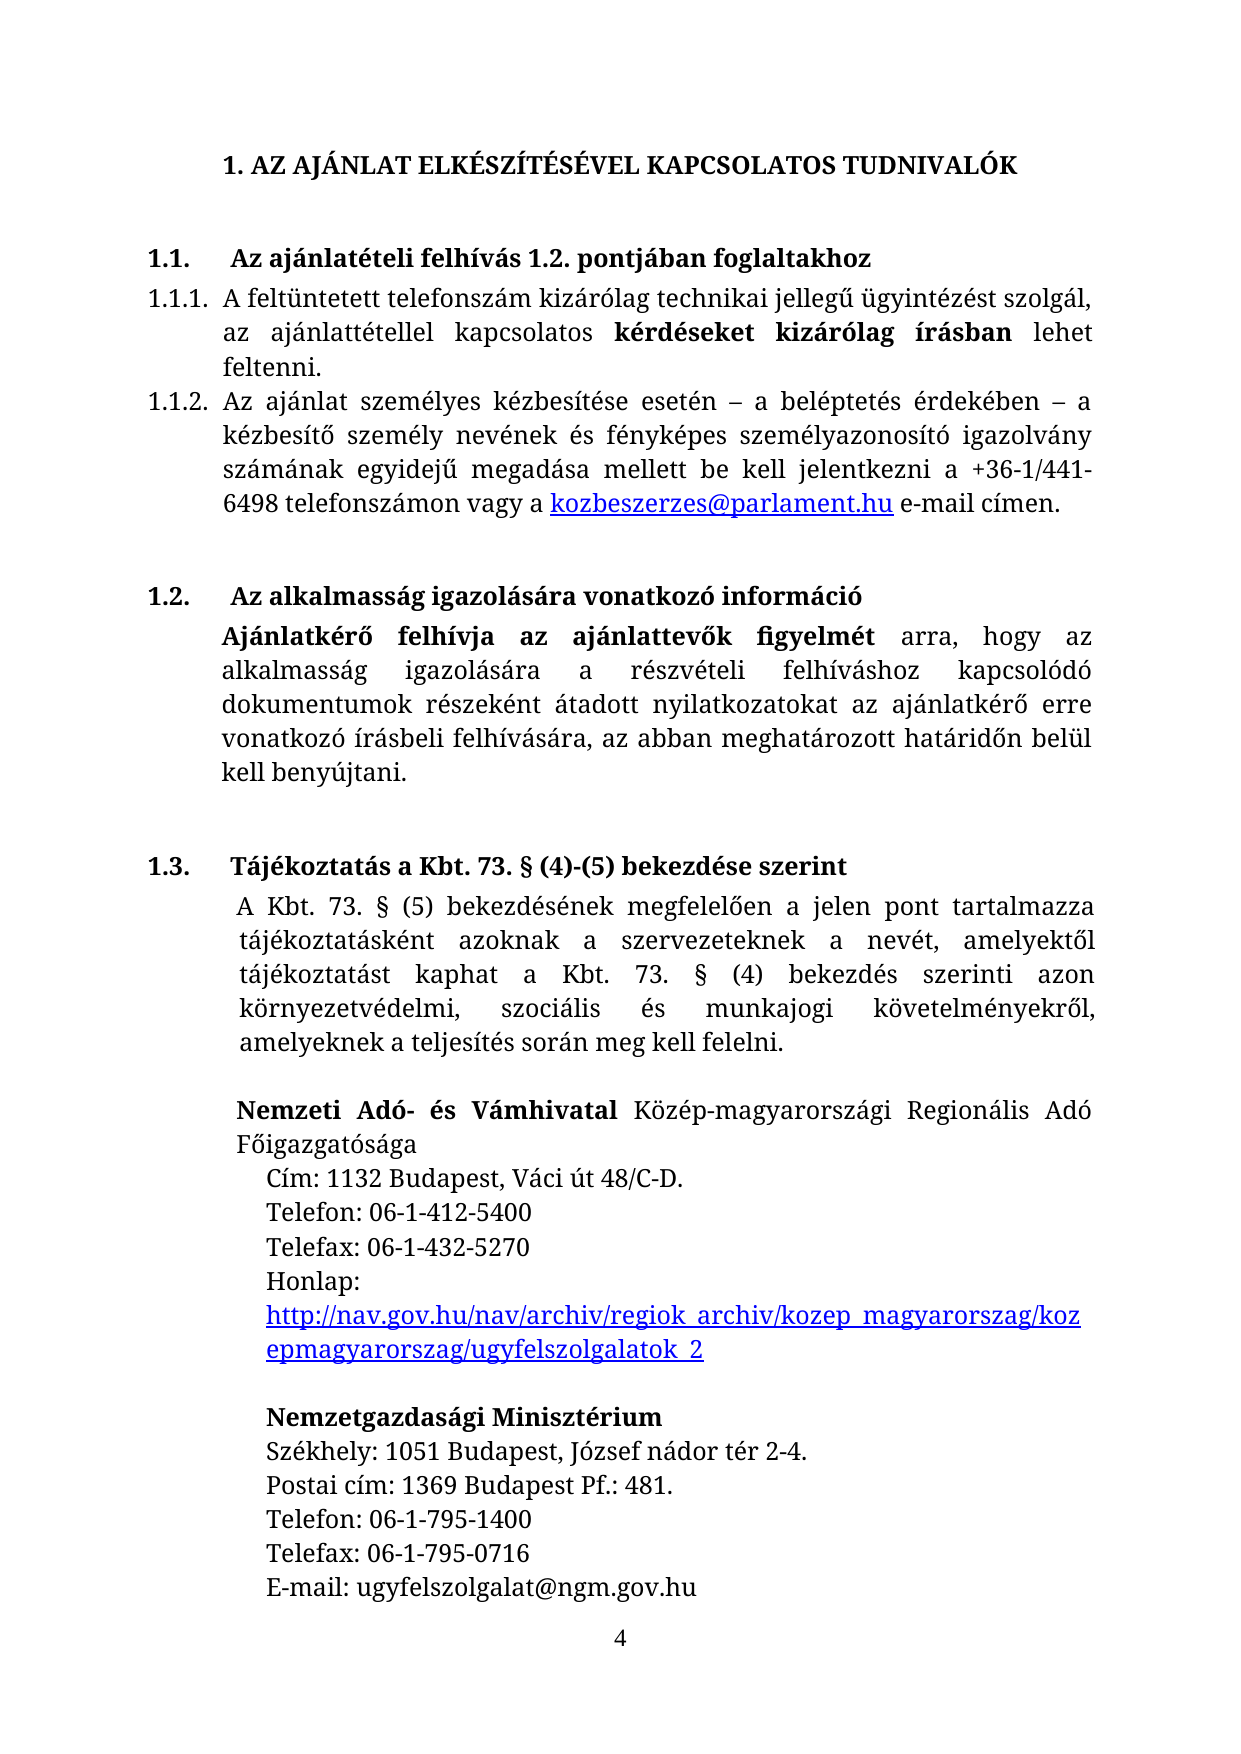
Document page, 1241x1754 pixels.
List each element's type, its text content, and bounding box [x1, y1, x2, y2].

text A Kbt. 73. § (5) bekezdésének megfelelően a jelen pont tartalmazza tájékoztatásként azoknak a szervezeteknek a nevét, amelyektől tájékoztatást kaphat a Kbt. 73. § (4) bekezdés szerinti azon környezetvédelmi, szociális és munkajogi követelményekről, amelyeknek a teljesítés során meg kell felelni. [236, 888, 1096, 1059]
text E-mail: ugyfelszolgalat@ngm.gov.hu [266, 1570, 1093, 1604]
text Telefax: 06-1-432-5270 [266, 1229, 1093, 1263]
list Az ajánlat személyes kézbesítése esetén – a beléptetés érdekében – a kézbesítő személy nevének és fényképes személyazonosító igazolvány számának egyidejű megadása mellett be kell jelentkezni a +36-1/441-6498 telefonszámon vagy a kozbeszerzes@parlament.hu e-mail címen. [148, 383, 1093, 519]
text Székhely: 1051 Budapest, József nádor tér 2-4. [266, 1433, 1093, 1468]
list A feltüntetett telefonszám kizárólag technikai jellegű ügyintézést szolgál, az ajánlattétellel kapcsolatos kérdéseket kizárólag írásban lehet feltenni. [148, 281, 1093, 383]
subtitle 1. AZ AJÁNLAT ELKÉSZÍTÉSÉVEL KAPCSOLATOS TUDNIVALÓK [148, 148, 1093, 182]
text Cím: 1132 Budapest, Váci út 48/C-D. [266, 1161, 1093, 1195]
text Postai cím: 1369 Budapest Pf.: 481. [266, 1468, 1093, 1502]
text Honlap: http://nav.gov.hu/nav/archiv/regiok_archiv/kozep_magyarorszag/kozepmagyarorszag/ugyfelszolgalatok_2 [266, 1263, 1093, 1365]
text Telefon: 06-1-795-1400 [266, 1502, 1093, 1536]
subtitle Az ajánlatételi felhívás 1.2. pontjában foglaltakhoz [148, 241, 1093, 275]
subtitle Tájékoztatás a Kbt. 73. § (4)-(5) bekezdése szerint [148, 848, 1093, 882]
subtitle Az alkalmasság igazolására vonatkozó információ [148, 578, 1093, 613]
text Nemzeti Adó- és Vámhivatal Közép-magyarországi Regionális Adó Főigazgatósága [236, 1093, 1093, 1161]
text Telefon: 06-1-412-5400 [266, 1195, 1093, 1229]
text Ajánlatkérő felhívja az ajánlattevők figyelmét arra, hogy az alkalmasság igazolására a részvételi felhíváshoz kapcsolódó dokumentumok részeként átadott nyilatkozatokat az ajánlatkérő erre vonatkozó írásbeli felhívására, az abban meghatározott határidőn belül kell benyújtani. [221, 619, 1093, 789]
text Nemzetgazdasági Minisztérium [266, 1399, 1093, 1433]
text Telefax: 06-1-795-0716 [266, 1536, 1093, 1570]
